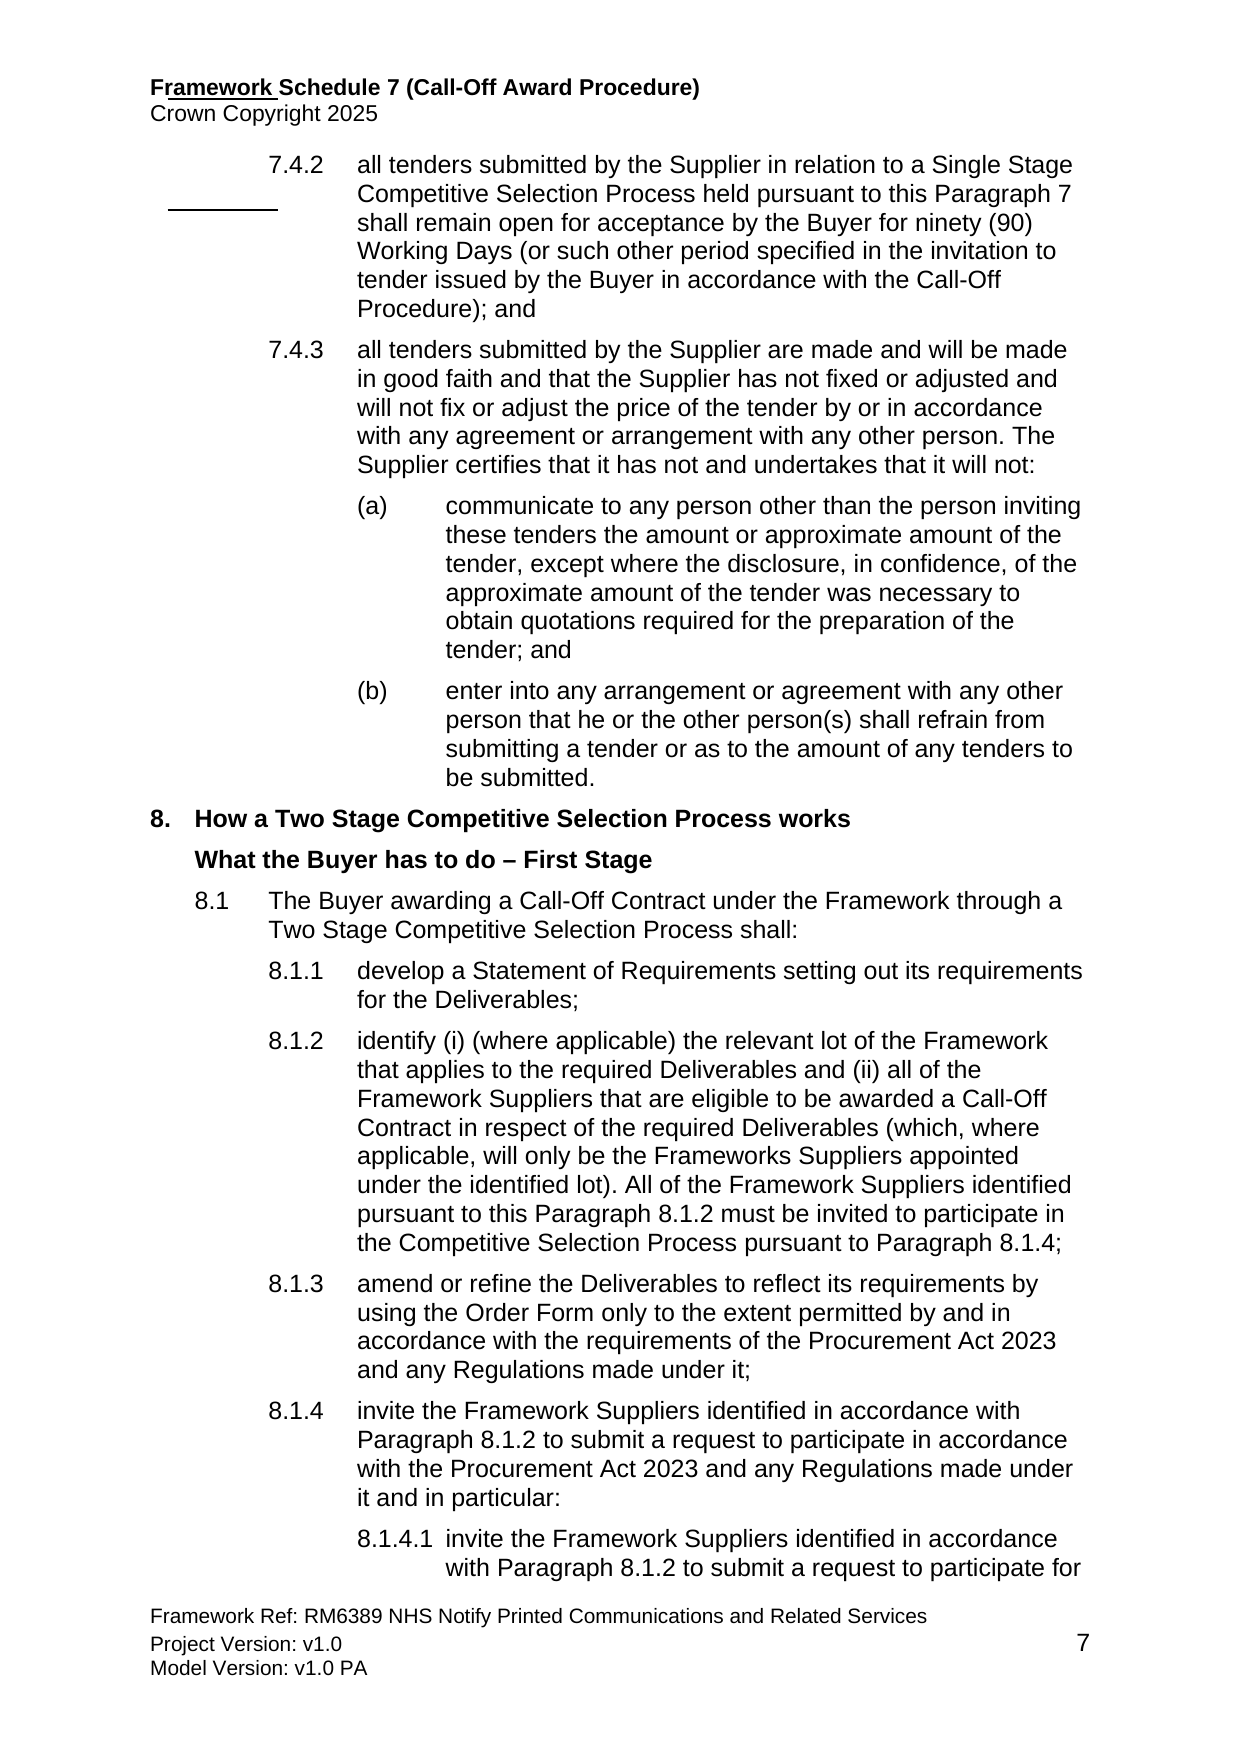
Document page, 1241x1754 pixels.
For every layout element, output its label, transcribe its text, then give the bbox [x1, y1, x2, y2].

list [357, 1524, 1090, 1581]
list communicate to any person other than the person inviting these tenders the amount or approximate amount of the tender, except where the disclosure, in confidence, of the approximate amount of the tender was necessary to obtain quotations required for the preparation of the tender; and [357, 491, 1090, 664]
list enter into any arrangement or agreement with any other person that he or the other person(s) shall refrain from submitting a tender or as to the amount of any tenders to be submitted. [357, 676, 1090, 791]
list amend or refine the Deliverables to reflect its requirements by using the Order Form only to the extent permitted by and in accordance with the requirements of the Procurement Act 2023 and any Regulations made under it; [268, 1269, 1090, 1384]
list identify (i) (where applicable) the relevant lot of the Framework that applies to the required Deliverables and (ii) all of the Framework Suppliers that are eligible to be awarded a Call-Off Contract in respect of the required Deliverables (which, where applicable, will only be the Frameworks Suppliers appointed under the identified lot). All of the Framework Suppliers identified pursuant to this Paragraph 8.1.2 must be invited to participate in the Competitive Selection Process pursuant to Paragraph 8.1.4; [268, 1026, 1090, 1256]
list How a Two Stage Competitive Selection Process works [150, 804, 1090, 832]
list The Buyer awarding a Call-Off Contract under the Framework through a Two Stage Competitive Selection Process shall: [194, 886, 1090, 944]
list all tenders submitted by the Supplier in relation to a Single Stage Competitive Selection Process held pursuant to this Paragraph 7 shall remain open for acceptance by the Buyer for ninety (90) Working Days (or such other period specified in the invitation to tender issued by the Buyer in accordance with the Call-Off Procedure); and [268, 150, 1090, 322]
list develop a Statement of Requirements setting out its requirements for the Deliverables; [268, 956, 1090, 1014]
text What the Buyer has to do – First Stage [194, 845, 1090, 874]
list invite the Framework Suppliers identified in accordance with Paragraph 8.1.2 to submit a request to participate in accordance with the Procurement Act 2023 and any Regulations made under it and in particular: [268, 1396, 1090, 1511]
list all tenders submitted by the Supplier are made and will be made in good faith and that the Supplier has not fixed or adjusted and will not fix or adjust the price of the tender by or in accordance with any agreement or arrangement with any other person. The Supplier certifies that it has not and undertakes that it will not: [268, 335, 1090, 479]
